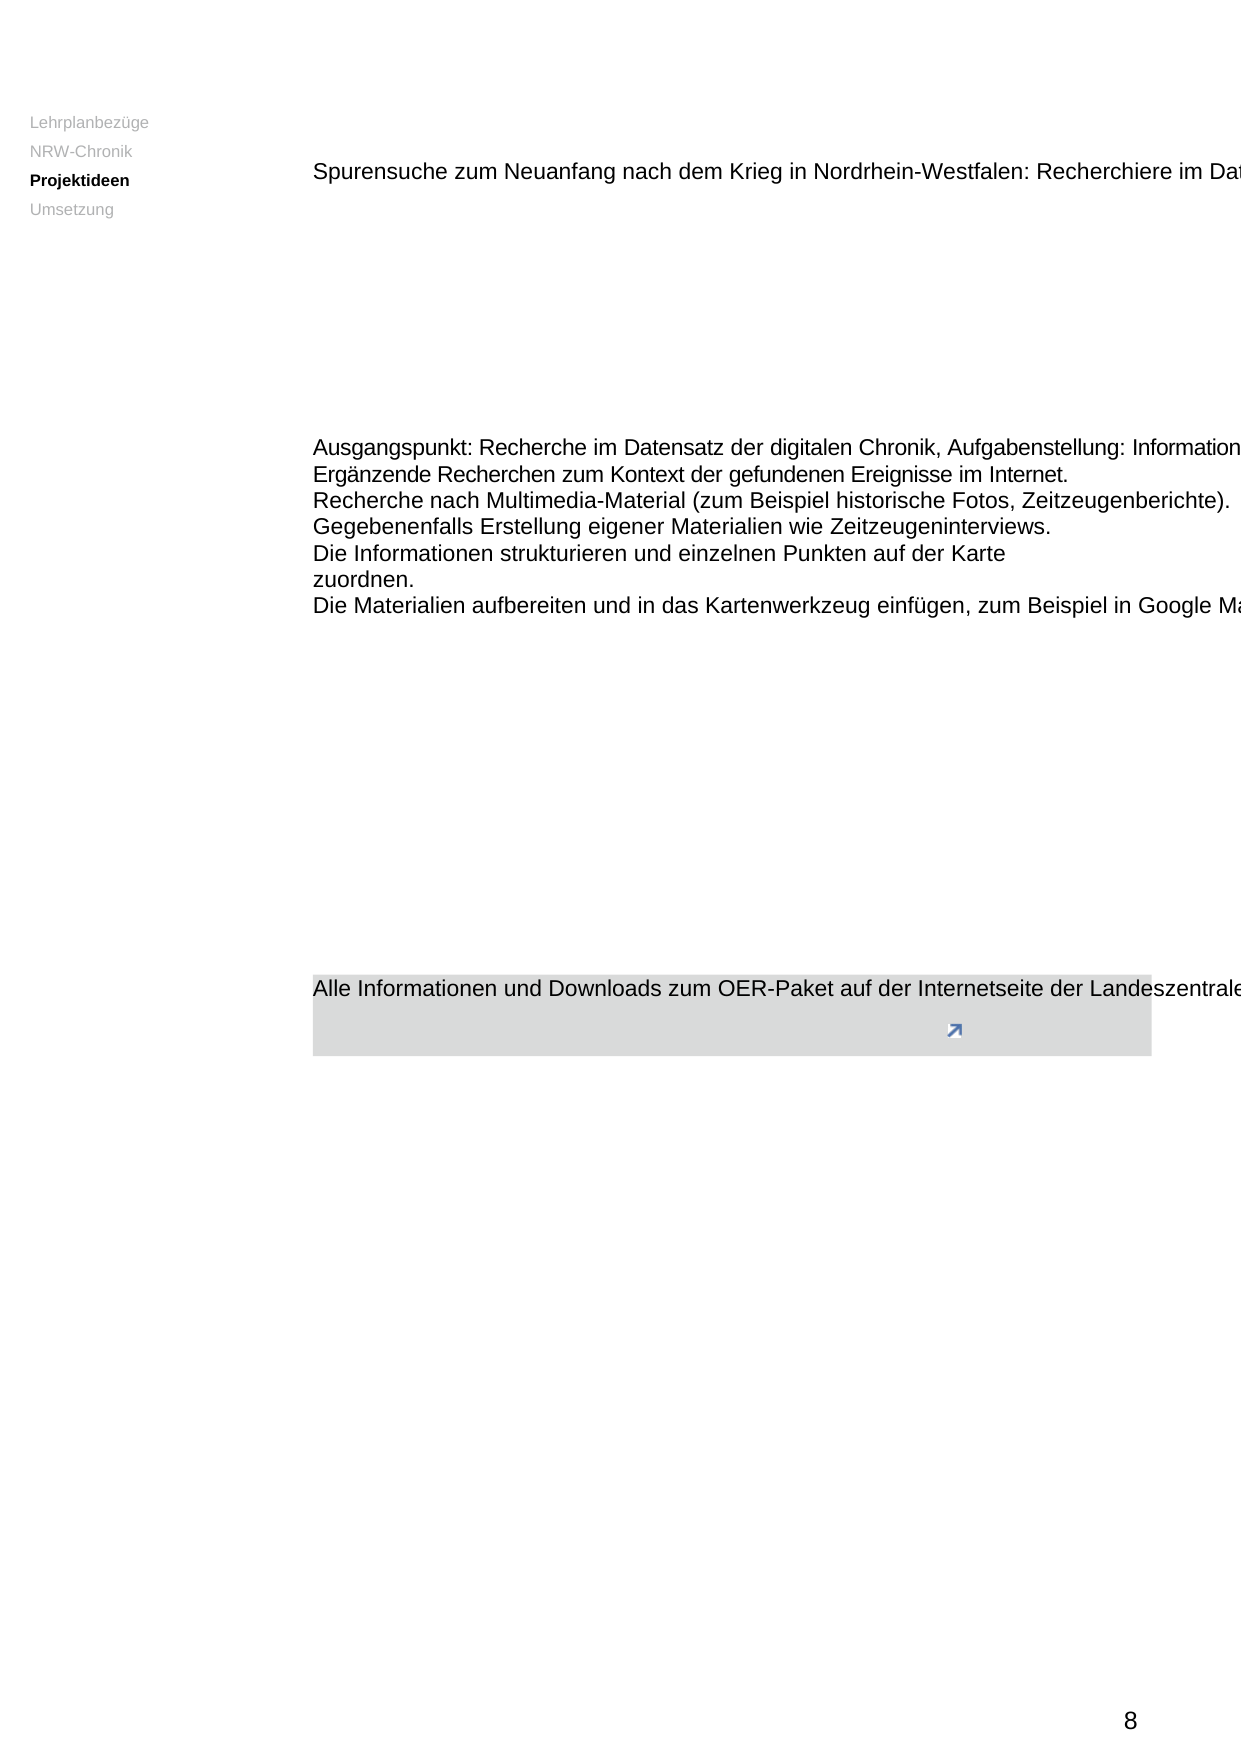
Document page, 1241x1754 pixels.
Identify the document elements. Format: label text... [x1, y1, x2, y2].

text Lehrplanbezüge NRW-Chronik Projektideen Umsetzung [29, 113, 149, 218]
picture [947, 1023, 962, 1038]
